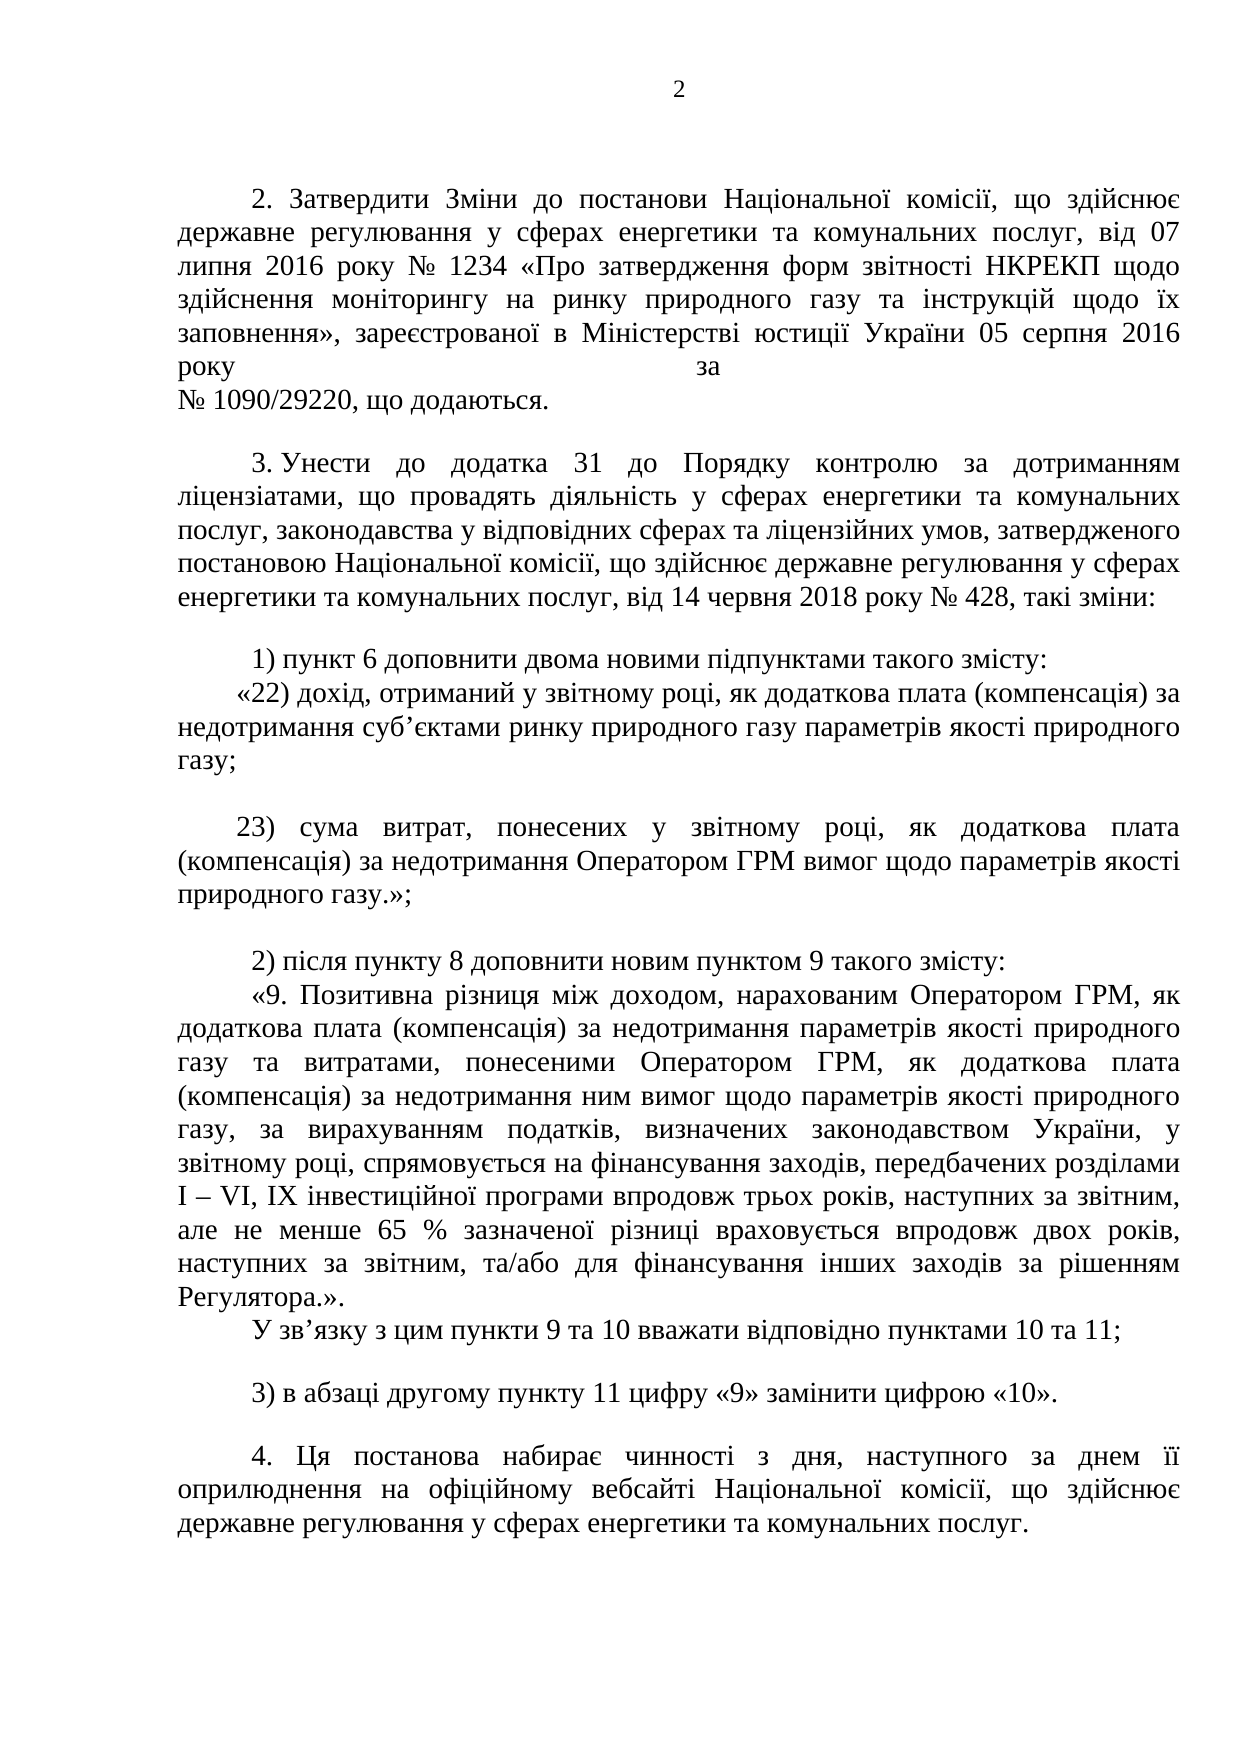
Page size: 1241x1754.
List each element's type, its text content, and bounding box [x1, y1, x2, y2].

text У зв’язку з цим пункти 9 та 10 вважати відповідно пунктами 10 та 11; [177, 1312, 1181, 1346]
subtitle 3) в абзаці другому пункту 11 цифру «9» замінити цифрою «10». [177, 1375, 1181, 1409]
subtitle 2. Затвердити Зміни до постанови Національної комісії, що здійснює державне регулювання у сферах енергетики та комунальних послуг, від 07 липня 2016 року № 1234 «Про затвердження форм звітності НКРЕКП щодо здійснення моніторингу на ринку природного газу та інструкцій щодо їх заповнення», зареєстрованої в Міністерстві юстиції України 05 серпня 2016 року за № 1090/29220, що додаються. [177, 181, 1181, 416]
text 4. Ця постанова набирає чинності з дня, наступного за днем її оприлюднення на офіційному вебсайті Національної комісії, що здійснює державне регулювання у сферах енергетики та комунальних послуг. [177, 1438, 1181, 1538]
text 2) після пункту 8 доповнити новим пунктом 9 такого змісту: [177, 943, 1181, 977]
text 1) пункт 6 доповнити двома новими підпунктами такого змісту: [251, 642, 1181, 675]
subtitle 3. Унести до додатка 31 до Порядку контролю за дотриманням ліцензіатами, що провадять діяльність у сферах енергетики та комунальних послуг, законодавства у відповідних сферах та ліцензійних умов, затвердженого постановою Національної комісії, що здійснює державне регулювання у сферах енергетики та комунальних послуг, від 14 червня 2018 року № 428, такі зміни: [177, 445, 1181, 612]
text 23) сума витрат, понесених у звітному році, як додаткова плата (компенсація) за недотримання Оператором ГРМ вимог щодо параметрів якості природного газу.»; [177, 809, 1181, 910]
text «9. Позитивна різниця між доходом, нарахованим Оператором ГРМ, як додаткова плата (компенсація) за недотримання параметрів якості природного газу та витратами, понесеними Оператором ГРМ, як додаткова плата (компенсація) за недотримання ним вимог щодо параметрів якості природного газу, за вирахуванням податків, визначених законодавством України, у звітному році, спрямовується на фінансування заходів, передбачених розділами I – VI, IX інвестиційної програми впродовж трьох років, наступних за звітним, але не менше 65 % зазначеної різниці враховується впродовж двох років, наступних за звітним, та/або для фінансування інших заходів за рішенням Регулятора.». [177, 977, 1181, 1312]
text «22) дохід, отриманий у звітному році, як додаткова плата (компенсація) за недотримання суб’єктами ринку природного газу параметрів якості природного газу; [177, 675, 1181, 776]
